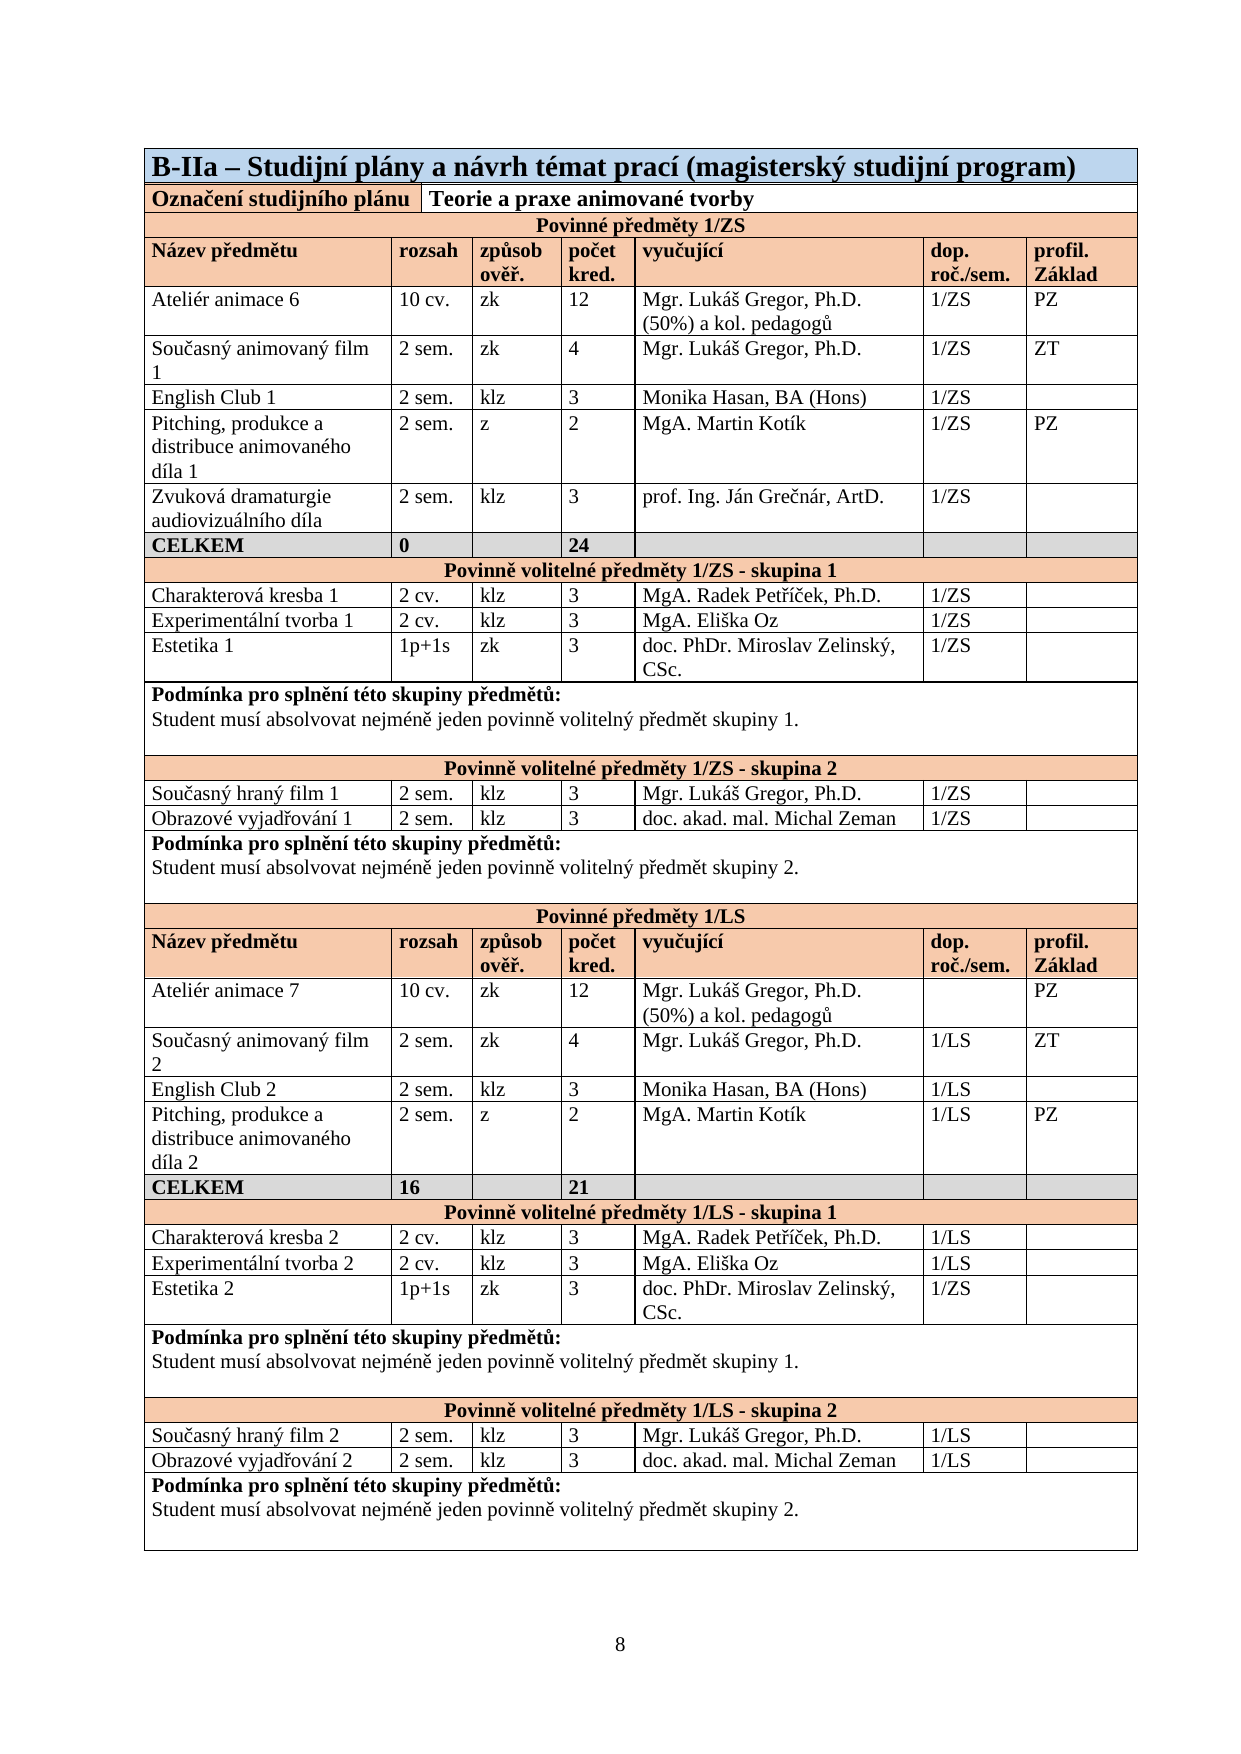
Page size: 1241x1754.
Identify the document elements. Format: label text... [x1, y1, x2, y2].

table_cell Monika Hasan, BA (Hons) [636, 1077, 923, 1101]
table_cell profil. Základ [1027, 929, 1137, 977]
table_cell 2 [562, 1102, 634, 1174]
table_cell 2 sem. [392, 1423, 472, 1447]
table_cell [1027, 1448, 1137, 1472]
table_cell 2 cv. [392, 608, 472, 632]
table_cell 10 cv. [392, 287, 472, 335]
table_cell 3 [562, 1448, 634, 1472]
table_cell rozsah [392, 929, 472, 977]
table_cell klz [473, 484, 561, 532]
table_cell 2 sem. [392, 385, 472, 409]
table_cell 21 [562, 1175, 634, 1199]
table_cell 2 sem. [392, 410, 472, 483]
table_cell CELKEM [145, 533, 391, 557]
table_cell 1/ZS [924, 781, 1026, 805]
table_cell 1/LS [924, 1028, 1026, 1076]
table_cell 3 [562, 781, 634, 805]
table_cell Pitching, produkce a distribuce animovaného díla 1 [145, 410, 391, 483]
table_cell 3 [562, 1276, 634, 1324]
table_cell Mgr. Lukáš Gregor, Ph.D. [636, 1423, 923, 1447]
table_cell 1/LS [924, 1250, 1026, 1274]
table_cell [1027, 1225, 1137, 1249]
table_cell zk [473, 1028, 561, 1076]
table_cell 3 [562, 608, 634, 632]
table_cell [924, 979, 1026, 1027]
table_header B-IIa – Studijní plány a návrh témat prací (magisterský studijní program) [145, 149, 1137, 182]
table_cell Povinné předměty 1/ZS [145, 213, 1137, 237]
table_cell doc. akad. mal. Michal Zeman [636, 1448, 923, 1472]
table_cell 1/LS [924, 1077, 1026, 1101]
table_cell zk [473, 633, 561, 681]
table_cell 1/LS [924, 1448, 1026, 1472]
table_cell 1/ZS [924, 806, 1026, 830]
table_cell z [473, 1102, 561, 1174]
table_cell Monika Hasan, BA (Hons) [636, 385, 923, 409]
table_cell 1/ZS [924, 633, 1026, 681]
table_cell [636, 533, 923, 557]
table_cell zk [473, 287, 561, 335]
table_cell 2 cv. [392, 1250, 472, 1274]
table_cell 3 [562, 1225, 634, 1249]
table_cell Mgr. Lukáš Gregor, Ph.D. [636, 336, 923, 384]
table_cell 2 sem. [392, 1028, 472, 1076]
table_cell Povinně volitelné předměty 1/ZS - skupina 1 [145, 558, 1137, 582]
table_cell Experimentální tvorba 2 [145, 1250, 391, 1274]
table_cell 1/ZS [924, 336, 1026, 384]
table_cell PZ [1027, 1102, 1137, 1174]
table_cell způsob ověř. [473, 238, 561, 286]
table_cell klz [473, 806, 561, 830]
table_cell PZ [1027, 410, 1137, 483]
table_cell [1027, 608, 1137, 632]
table_cell 1/ZS [924, 410, 1026, 483]
table_cell 1/ZS [924, 608, 1026, 632]
table_cell Obrazové vyjadřování 2 [145, 1448, 391, 1472]
table_cell Pitching, produkce a distribuce animovaného díla 2 [145, 1102, 391, 1174]
table_cell Zvuková dramaturgie audiovizuálního díla [145, 484, 391, 532]
table_cell [1027, 781, 1137, 805]
table_cell Podmínka pro splnění této skupiny předmětů: Student musí absolvovat nejméně jeden povinně volitelný předmět skupiny 2. [145, 831, 1137, 903]
table_cell PZ [1027, 287, 1137, 335]
table_cell klz [473, 1423, 561, 1447]
table_cell klz [473, 1448, 561, 1472]
table_cell MgA. Martin Kotík [636, 410, 923, 483]
table_cell 1/ZS [924, 385, 1026, 409]
table_cell [1027, 484, 1137, 532]
table_cell Mgr. Lukáš Gregor, Ph.D. (50%) a kol. pedagogů [636, 287, 923, 335]
table_cell 3 [562, 484, 634, 532]
table_cell z [473, 410, 561, 483]
table_cell [1027, 385, 1137, 409]
table_cell Označení studijního plánu [145, 185, 421, 212]
table_cell klz [473, 608, 561, 632]
table_cell doc. akad. mal. Michal Zeman [636, 806, 923, 830]
table_cell [1027, 1276, 1137, 1324]
table_cell Teorie a praxe animované tvorby [422, 185, 1137, 212]
table_cell počet kred. [562, 929, 634, 977]
table_cell počet kred. [562, 238, 634, 286]
table_cell 2 sem. [392, 1448, 472, 1472]
table_cell [636, 1175, 923, 1199]
table_cell [924, 1175, 1026, 1199]
table_cell [473, 533, 561, 557]
table_cell Estetika 2 [145, 1276, 391, 1324]
table_cell 3 [562, 385, 634, 409]
table_cell [1027, 1250, 1137, 1274]
table_cell 2 sem. [392, 806, 472, 830]
table_cell 4 [562, 336, 634, 384]
table_cell 3 [562, 583, 634, 607]
table_cell [1027, 633, 1137, 681]
table_cell Mgr. Lukáš Gregor, Ph.D. [636, 781, 923, 805]
table_cell 4 [562, 1028, 634, 1076]
table_cell zk [473, 336, 561, 384]
table_cell doc. PhDr. Miroslav Zelinský, CSc. [636, 1276, 923, 1324]
table_cell 2 sem. [392, 1077, 472, 1101]
table_cell Obrazové vyjadřování 1 [145, 806, 391, 830]
table_cell MgA. Radek Petříček, Ph.D. [636, 1225, 923, 1249]
table_cell 10 cv. [392, 979, 472, 1027]
table_cell 1/ZS [924, 287, 1026, 335]
table_cell klz [473, 781, 561, 805]
table_cell English Club 2 [145, 1077, 391, 1101]
table_cell CELKEM [145, 1175, 391, 1199]
table_cell 2 [562, 410, 634, 483]
table_cell klz [473, 385, 561, 409]
table_cell 3 [562, 633, 634, 681]
table_cell 1p+1s [392, 1276, 472, 1324]
table_cell [1027, 1175, 1137, 1199]
table_cell [1027, 533, 1137, 557]
table_cell Estetika 1 [145, 633, 391, 681]
table_cell Charakterová kresba 1 [145, 583, 391, 607]
table_cell 2 sem. [392, 781, 472, 805]
table_cell 1/LS [924, 1102, 1026, 1174]
table_cell 12 [562, 287, 634, 335]
table_cell klz [473, 1225, 561, 1249]
table_cell vyučující [636, 929, 923, 977]
table_cell klz [473, 583, 561, 607]
table_cell 2 sem. [392, 1102, 472, 1174]
table_cell 2 sem. [392, 484, 472, 532]
table_cell MgA. Eliška Oz [636, 1250, 923, 1274]
table_cell 3 [562, 806, 634, 830]
table_cell 12 [562, 979, 634, 1027]
table_cell [473, 1175, 561, 1199]
table_cell Podmínka pro splnění této skupiny předmětů: Student musí absolvovat nejméně jeden povinně volitelný předmět skupiny 1. [145, 1325, 1137, 1397]
table_cell vyučující [636, 238, 923, 286]
table_cell Současný animovaný film 1 [145, 336, 391, 384]
table_cell MgA. Martin Kotík [636, 1102, 923, 1174]
table_cell PZ [1027, 979, 1137, 1027]
table_cell Ateliér animace 7 [145, 979, 391, 1027]
table_cell prof. Ing. Ján Grečnár, ArtD. [636, 484, 923, 532]
table_cell profil. Základ [1027, 238, 1137, 286]
table_cell Mgr. Lukáš Gregor, Ph.D. (50%) a kol. pedagogů [636, 979, 923, 1027]
table_cell Povinně volitelné předměty 1/LS - skupina 2 [145, 1398, 1137, 1422]
table_cell 1/LS [924, 1423, 1026, 1447]
table_cell [1027, 583, 1137, 607]
table_cell 3 [562, 1077, 634, 1101]
table_cell Název předmětu [145, 929, 391, 977]
table_cell 2 cv. [392, 1225, 472, 1249]
table_cell dop. roč./sem. [924, 238, 1026, 286]
table_cell 3 [562, 1423, 634, 1447]
table_cell 18 [392, 533, 472, 557]
table_cell Název předmětu [145, 238, 391, 286]
table_cell ZT [1027, 336, 1137, 384]
table_cell Charakterová kresba 2 [145, 1225, 391, 1249]
table_cell [1027, 806, 1137, 830]
table_cell ZT [1027, 1028, 1137, 1076]
table_cell [924, 533, 1026, 557]
table_cell Ateliér animace 6 [145, 287, 391, 335]
table_cell klz [473, 1077, 561, 1101]
table_cell způsob ověř. [473, 929, 561, 977]
table_cell doc. PhDr. Miroslav Zelinský, CSc. [636, 633, 923, 681]
table_cell rozsah [392, 238, 472, 286]
table_cell 1/ZS [924, 583, 1026, 607]
table_cell zk [473, 1276, 561, 1324]
table_cell Povinné předměty 1/LS [145, 904, 1137, 928]
table_cell 1/LS [924, 1225, 1026, 1249]
table_cell Podmínka pro splnění této skupiny předmětů: Student musí absolvovat nejméně jeden povinně volitelný předmět skupiny 2. [145, 1473, 1137, 1550]
table_cell 3 [562, 1250, 634, 1274]
table_cell Povinně volitelné předměty 1/ZS - skupina 2 [145, 756, 1137, 780]
table_cell English Club 1 [145, 385, 391, 409]
table_cell Současný animovaný film 2 [145, 1028, 391, 1076]
table_cell klz [473, 1250, 561, 1274]
table_cell 1/ZS [924, 1276, 1026, 1324]
table_cell Povinně volitelné předměty 1/LS - skupina 1 [145, 1200, 1137, 1224]
table_cell Současný hraný film 2 [145, 1423, 391, 1447]
table_cell Podmínka pro splnění této skupiny předmětů: Student musí absolvovat nejméně jeden povinně volitelný předmět skupiny 1. [145, 683, 1137, 754]
table_cell 2 cv. [392, 583, 472, 607]
table_cell MgA. Eliška Oz [636, 608, 923, 632]
table_cell [1027, 1077, 1137, 1101]
table_cell 1p+1s [392, 633, 472, 681]
table_cell Experimentální tvorba 1 [145, 608, 391, 632]
table_cell 2 sem. [392, 336, 472, 384]
table_cell MgA. Radek Petříček, Ph.D. [636, 583, 923, 607]
table_cell zk [473, 979, 561, 1027]
table_cell Mgr. Lukáš Gregor, Ph.D. [636, 1028, 923, 1076]
table_cell Současný hraný film 1 [145, 781, 391, 805]
table_cell 24 [562, 533, 634, 557]
table_cell dop. roč./sem. [924, 929, 1026, 977]
table_cell 16 [392, 1175, 472, 1199]
table_cell [1027, 1423, 1137, 1447]
table_cell 1/ZS [924, 484, 1026, 532]
